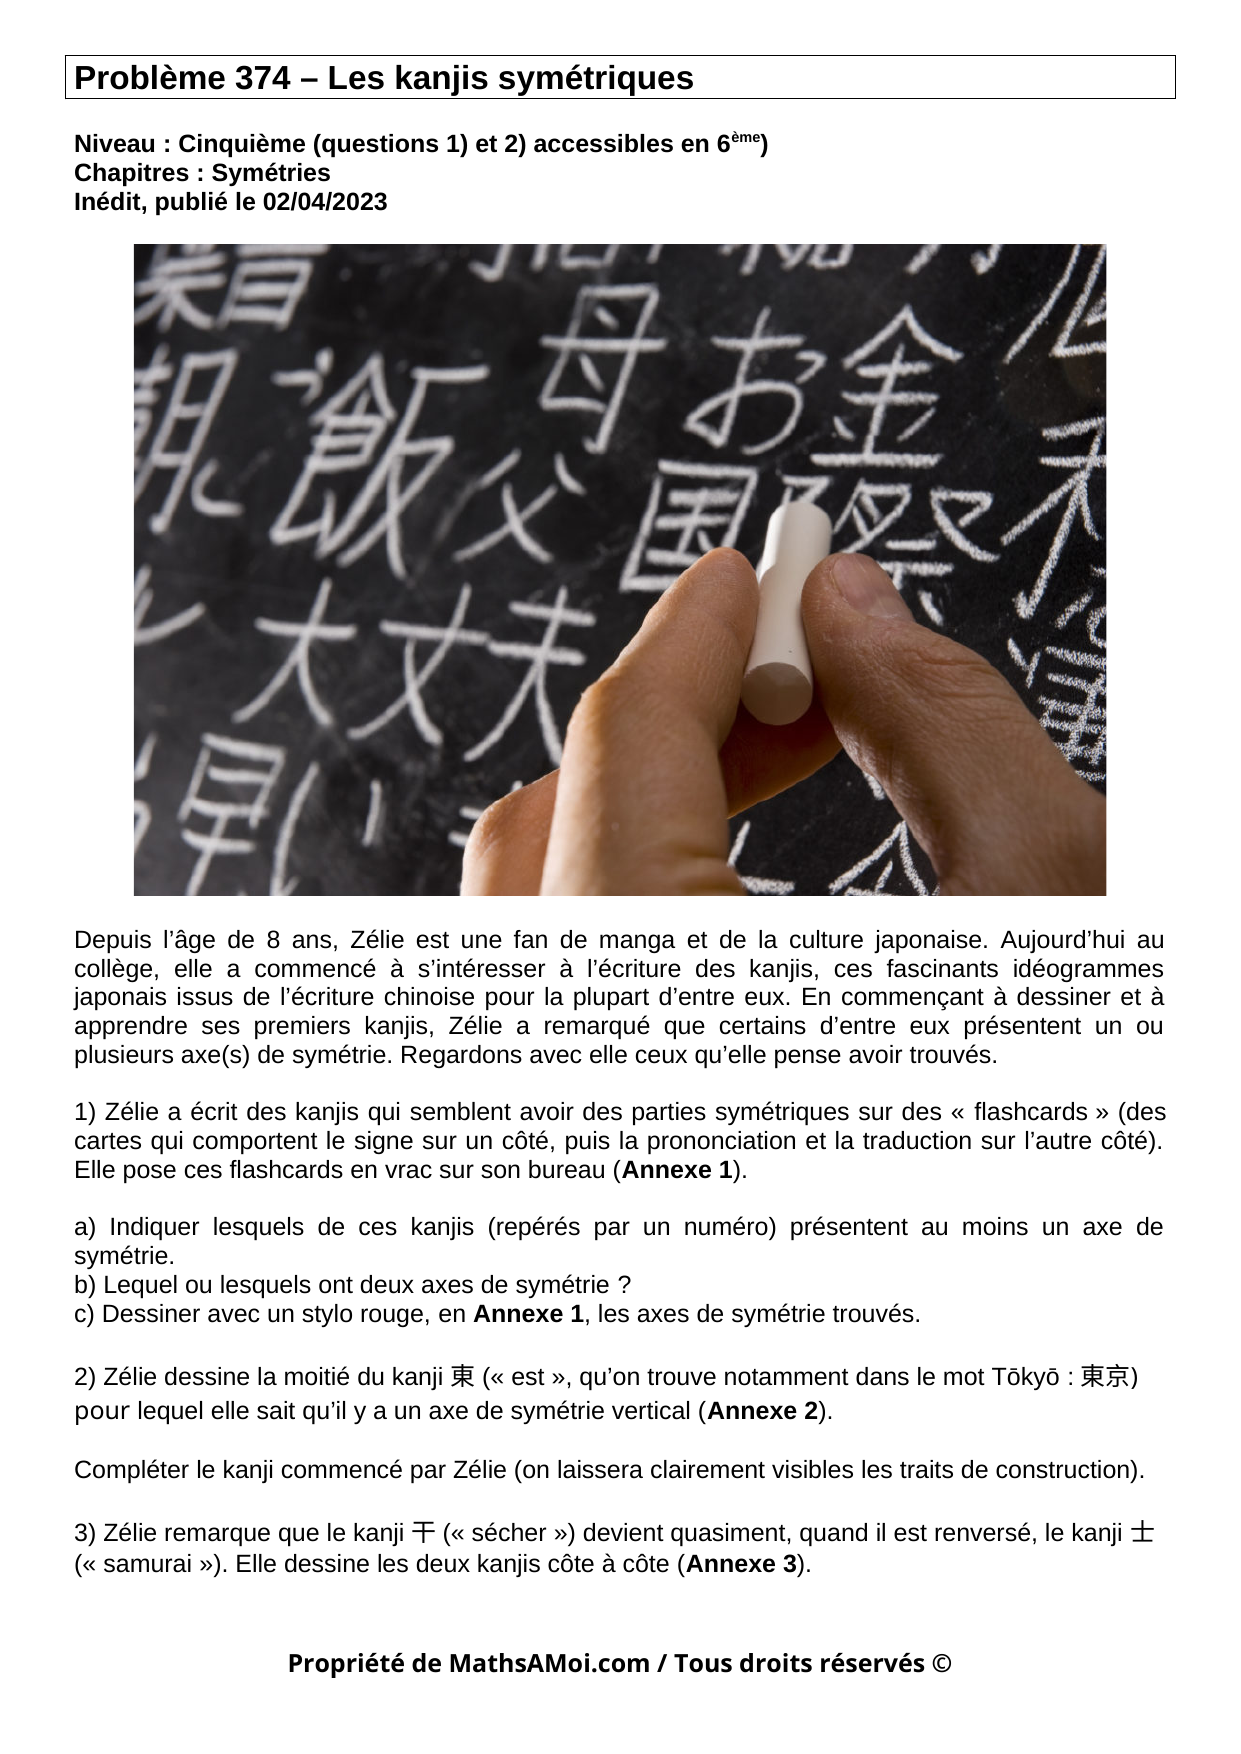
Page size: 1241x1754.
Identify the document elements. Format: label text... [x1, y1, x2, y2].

text Problème 374 – Les kanjis symétriques [66, 56, 1175, 98]
text 1) Zélie a écrit des kanjis qui semblent avoir des parties symétriques sur des « flashcards » (des cartes qui comportent le signe sur un côté, puis la prononciation et la traduction sur l’autre côté). Elle pose ces flashcards en vrac sur son bureau (Annexe 1). [74, 1097, 1166, 1183]
text c) Dessiner avec un stylo rouge, en Annexe 1, les axes de symétrie trouvés. [74, 1298, 1166, 1327]
text Niveau : Cinquième (questions 1) et 2) accessibles en 6ème) [74, 129, 1166, 158]
text Depuis l’âge de 8 ans, Zélie est une fan de manga et de la culture japonaise. Aujourd’hui au collège, elle a commencé à s’intéresser à l’écriture des kanjis, ces fascinants idéogrammes japonais issus de l’écriture chinoise pour la plupart d’entre eux. En commençant à dessiner et à apprendre ses premiers kanjis, Zélie a remarqué que certains d’entre eux présentent un ou plusieurs axe(s) de symétrie. Regardons avec elle ceux qu’elle pense avoir trouvés. [74, 925, 1166, 1068]
text Compléter le kanji commencé par Zélie (on laissera clairement visibles les traits de construction). [74, 1455, 1166, 1484]
text 3) Zélie remarque que le kanji 干 (« sécher ») devient quasiment, quand il est renversé, le kanji 士 (« samurai »). Elle dessine les deux kanjis côte à côte (Annexe 3). [74, 1513, 1166, 1578]
text 2) Zélie dessine la moitié du kanji 東 (« est », qu’on trouve notamment dans le mot Tōkyō : 東京) pour lequel elle sait qu’il y a un axe de symétrie vertical (Annexe 2). [74, 1356, 1166, 1426]
text b) Lequel ou lesquels ont deux axes de symétrie ? [74, 1270, 1166, 1298]
text Chapitres : Symétries [74, 158, 1166, 187]
picture [133, 244, 1107, 896]
text Inédit, publié le 02/04/2023 [74, 187, 1166, 216]
text a) Indiquer lesquels de ces kanjis (repérés par un numéro) présentent au moins un axe de symétrie. [74, 1212, 1166, 1270]
